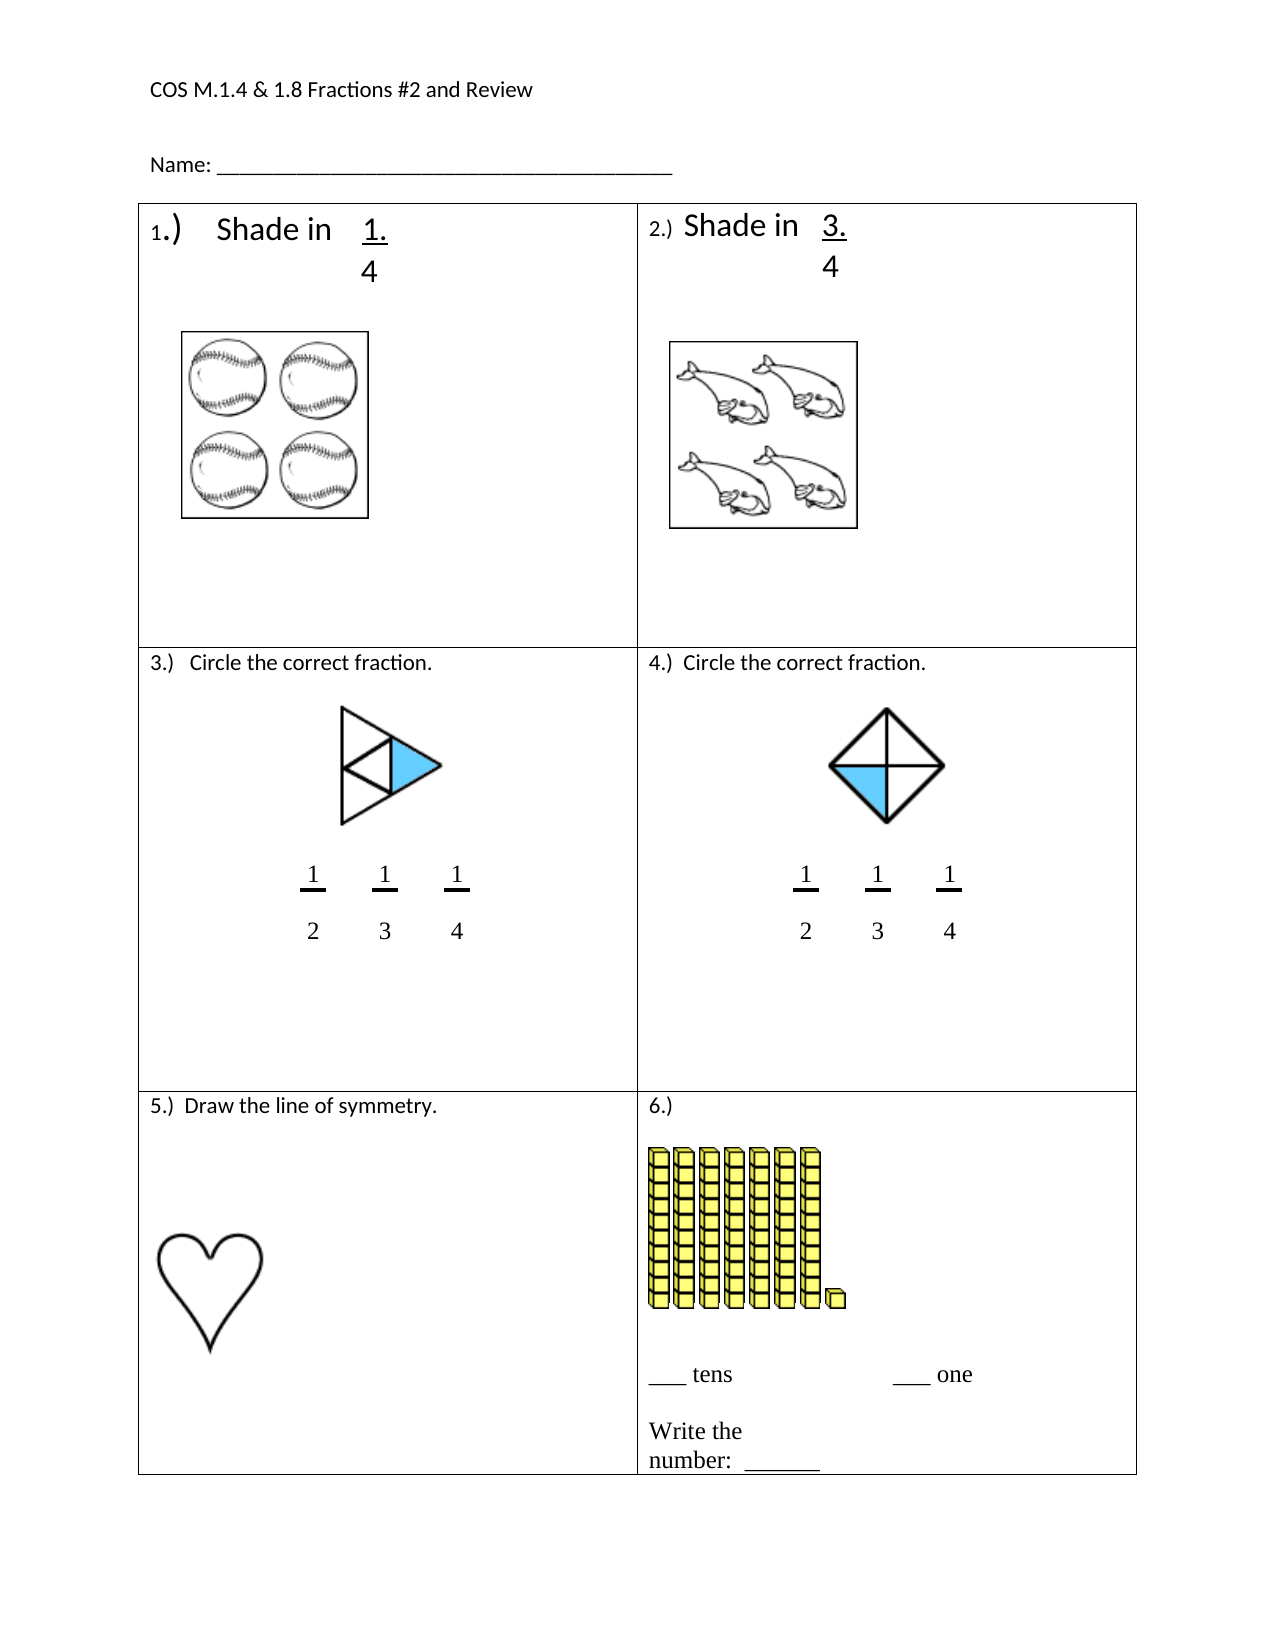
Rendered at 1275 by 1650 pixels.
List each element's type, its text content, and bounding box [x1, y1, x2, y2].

picture [865, 888, 891, 892]
picture [824, 703, 950, 829]
picture [325, 703, 451, 829]
text Name: ________________________________________ [150, 150, 1125, 178]
picture [444, 888, 470, 892]
picture [181, 331, 369, 519]
table_header 2.) Shade in 3. 4 [638, 204, 1136, 647]
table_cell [638, 1092, 1136, 1474]
table_header 1.) Shade in 1. 4 [139, 204, 637, 647]
table_cell 4.) Circle the correct fraction. [638, 648, 1136, 1091]
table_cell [139, 1092, 637, 1474]
picture [793, 888, 819, 892]
picture [669, 341, 858, 529]
picture [936, 888, 962, 892]
picture [372, 888, 398, 892]
table_cell 3.) Circle the correct fraction. [139, 648, 637, 1091]
picture [300, 888, 326, 892]
picture [150, 1231, 276, 1357]
picture [648, 1147, 846, 1309]
